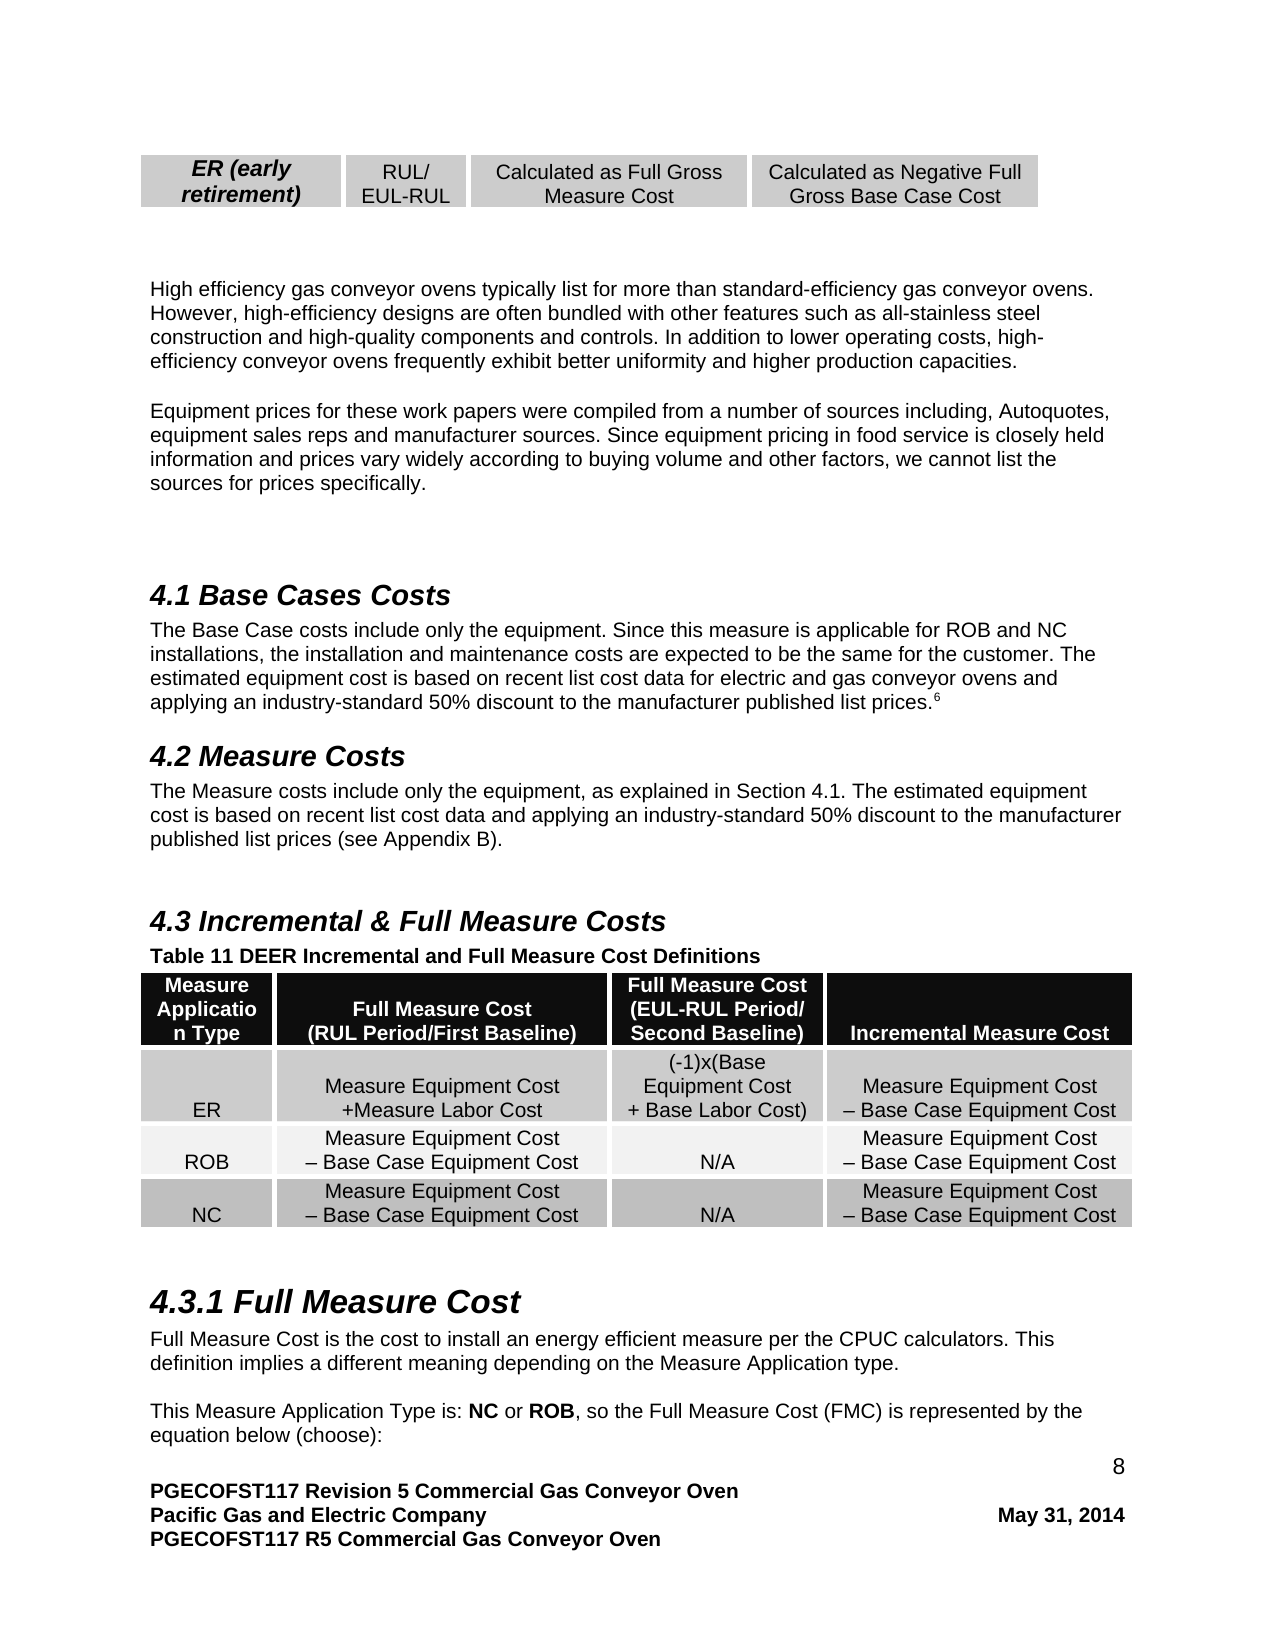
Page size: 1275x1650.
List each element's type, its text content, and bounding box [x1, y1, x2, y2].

table_cell N/A [612, 1179, 823, 1227]
table_cell Measure Equipment Cost +Measure Labor Cost [277, 1050, 607, 1121]
table_header Incremental Measure Cost [827, 973, 1132, 1045]
table_header Full Measure Cost (RUL Period/First Baseline) [277, 973, 607, 1045]
text Table 11 DEER Incremental and Full Measure Cost Definitions [150, 944, 1125, 968]
text 4.2 Measure Costs [150, 739, 1125, 773]
table_cell ER [141, 1050, 272, 1121]
table_cell RUL/ EUL-RUL [346, 155, 466, 207]
table_cell Measure Equipment Cost – Base Case Equipment Cost [827, 1179, 1132, 1227]
table_cell ROB [141, 1126, 272, 1174]
table_header Measure Application Type [141, 973, 272, 1045]
text High efficiency gas conveyor ovens typically list for more than standard-efficiency gas conveyor ovens. However, high-efficiency designs are often bundled with other features such as all-stainless steel construction and high-quality components and controls. In addition to lower operating costs, high-efficiency conveyor ovens frequently exhibit better uniformity and higher production capacities. [150, 277, 1125, 373]
table_cell Calculated as Negative Full Gross Base Case Cost [752, 155, 1038, 207]
table_cell Measure Equipment Cost – Base Case Equipment Cost [277, 1179, 607, 1227]
text This Measure Application Type is: NC or ROB, so the Full Measure Cost (FMC) is represented by the equation below (choose): [150, 1399, 1125, 1447]
text The Measure costs include only the equipment, as explained in Section 4.1. The estimated equipment cost is based on recent list cost data and applying an industry-standard 50% discount to the manufacturer published list prices (see Appendix B). [150, 779, 1125, 851]
subtitle 4.3 Incremental & Full Measure Costs [150, 904, 1125, 938]
table_cell Calculated as Full Gross Measure Cost [471, 155, 747, 207]
table_cell ER (early retirement) [141, 155, 341, 207]
table_cell N/A [612, 1126, 823, 1174]
subtitle 4.3.1 Full Measure Cost [150, 1283, 1125, 1321]
text Full Measure Cost is the cost to install an energy efficient measure per the CPUC calculators. This definition implies a different meaning depending on the Measure Application type. [150, 1327, 1125, 1375]
table_header Full Measure Cost (EUL-RUL Period/ Second Baseline) [612, 973, 823, 1045]
table_cell NC [141, 1179, 272, 1227]
table_cell Measure Equipment Cost – Base Case Equipment Cost [277, 1126, 607, 1174]
text 4.1 Base Cases Costs [150, 578, 1125, 612]
text Equipment prices for these work papers were compiled from a number of sources including, Autoquotes, equipment sales reps and manufacturer sources. Since equipment pricing in food service is closely held information and prices vary widely according to buying volume and other factors, we cannot list the sources for prices specifically. [150, 399, 1125, 495]
table_cell Measure Equipment Cost – Base Case Equipment Cost [827, 1050, 1132, 1121]
text The Base Case costs include only the equipment. Since this measure is applicable for ROB and NC installations, the installation and maintenance costs are expected to be the same for the customer. The estimated equipment cost is based on recent list cost data for electric and gas conveyor ovens and applying an industry-standard 50% discount to the manufacturer published list prices. [150, 618, 1125, 714]
table_cell Measure Equipment Cost – Base Case Equipment Cost [827, 1126, 1132, 1174]
table_cell (-1)x(Base Equipment Cost + Base Labor Cost) [612, 1050, 823, 1121]
